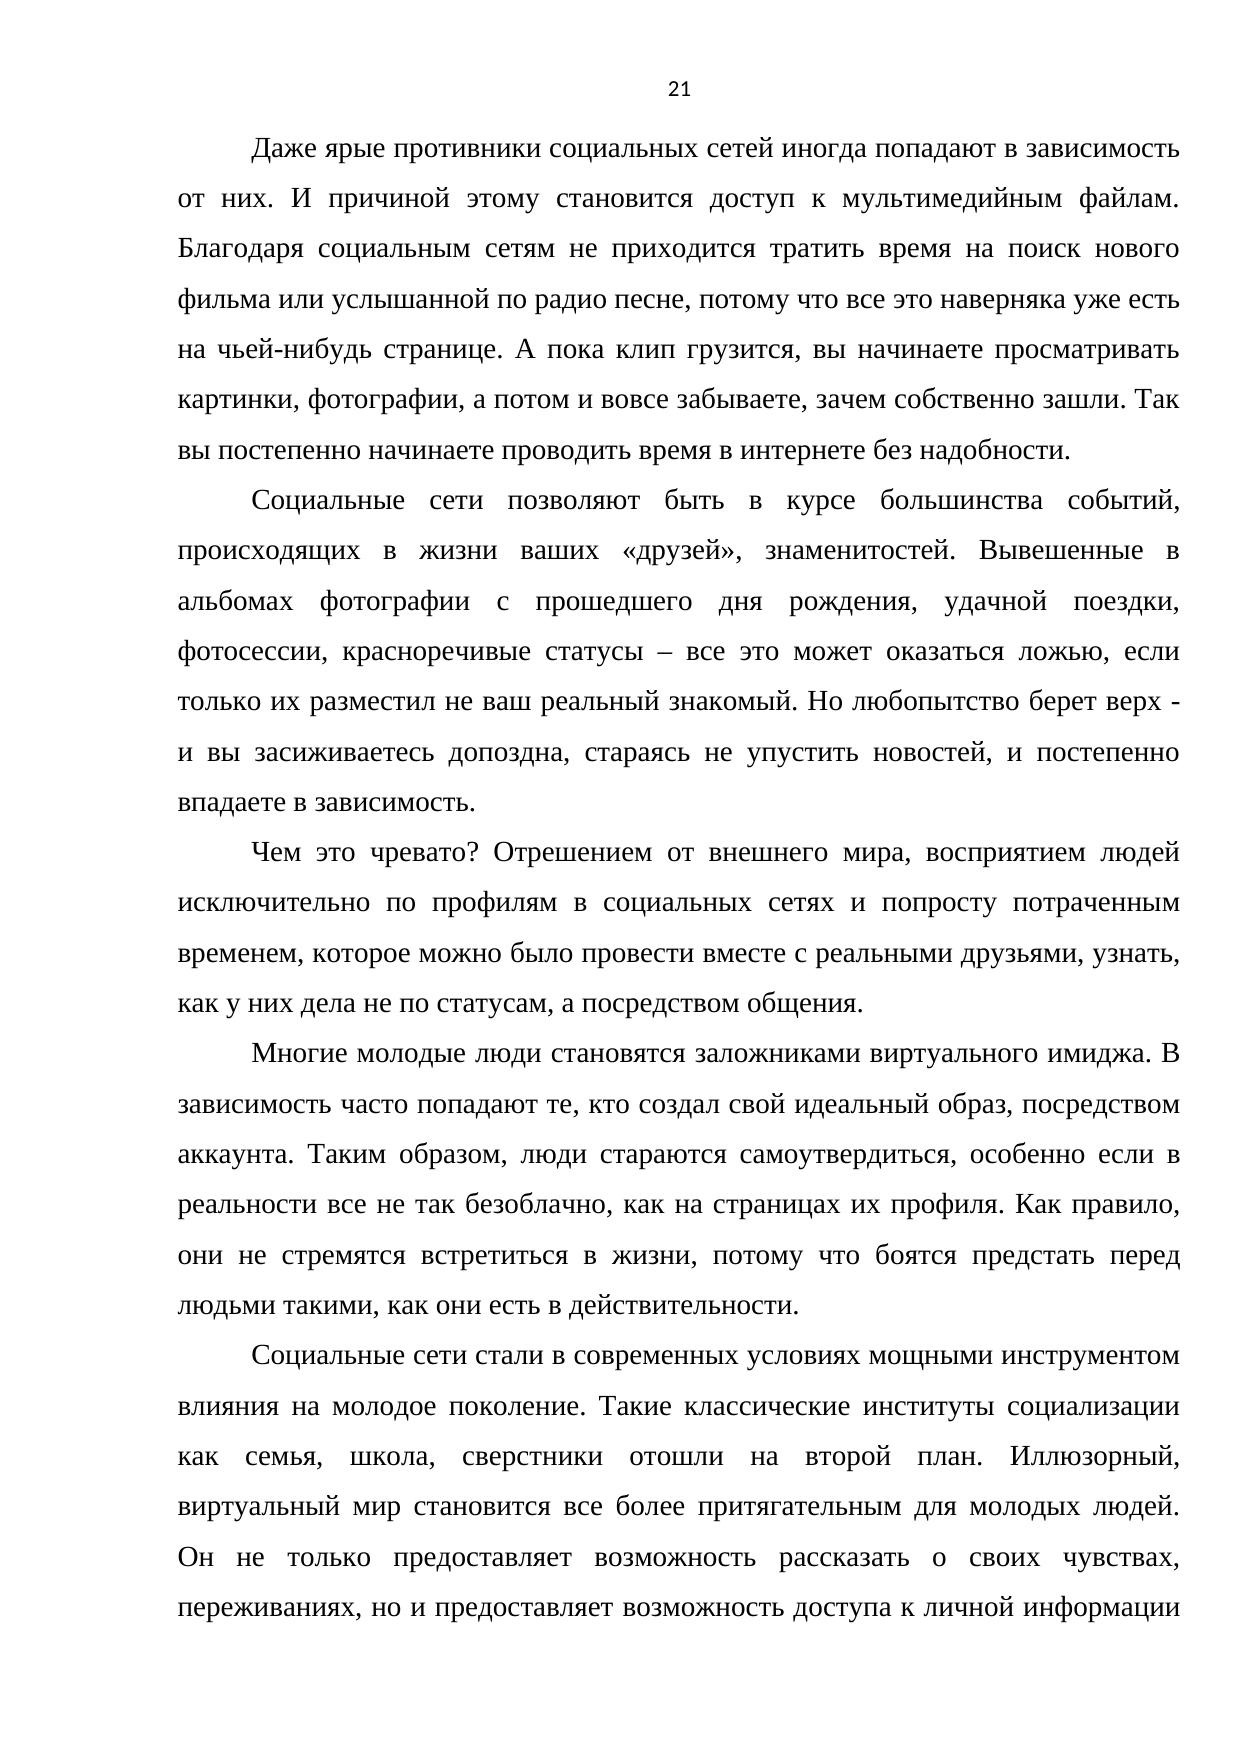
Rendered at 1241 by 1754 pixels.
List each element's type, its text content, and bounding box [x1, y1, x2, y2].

text Многие молодые люди становятся заложниками виртуального имиджа. В зависимость часто попадают те, кто создал свой идеальный образ, посредством аккаунта. Таким образом, люди стараются самоутвердиться, особенно если в реальности все не так безоблачно, как на страницах их профиля. Как правило, они не стремятся встретиться в жизни, потому что боятся предстать перед людьми такими, как они есть в действительности. [177, 1036, 1181, 1321]
text Социальные сети позволяют быть в курсе большинства событий, происходящих в жизни ваших «друзей», знаменитостей. Вывешенные в альбомах фотографии с прошедшего дня рождения, удачной поездки, фотосессии, красноречивые статусы – все это может оказаться ложью, если только их разместил не ваш реальный знакомый. Но любопытство берет верх - и вы засиживаетесь допоздна, стараясь не упустить новостей, и постепенно впадаете в зависимость. [177, 482, 1181, 817]
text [177, 1337, 1181, 1622]
text Чем это чревато? Отрешением от внешнего мира, восприятием людей исключительно по профилям в социальных сетях и попросту потраченным временем, которое можно было провести вместе с реальными друзьями, узнать, как у них дела не по статусам, а посредством общения. [177, 834, 1181, 1019]
text Даже ярые противники социальных сетей иногда попадают в зависимость от них. И причиной этому становится доступ к мультимедийным файлам. Благодаря социальным сетям не приходится тратить время на поиск нового фильма или услышанной по радио песне, потому что все это наверняка уже есть на чьей-нибудь странице. А пока клип грузится, вы начинаете просматривать картинки, фотографии, а потом и вовсе забываете, зачем собственно зашли. Так вы постепенно начинаете проводить время в интернете без надобности. [177, 130, 1181, 465]
